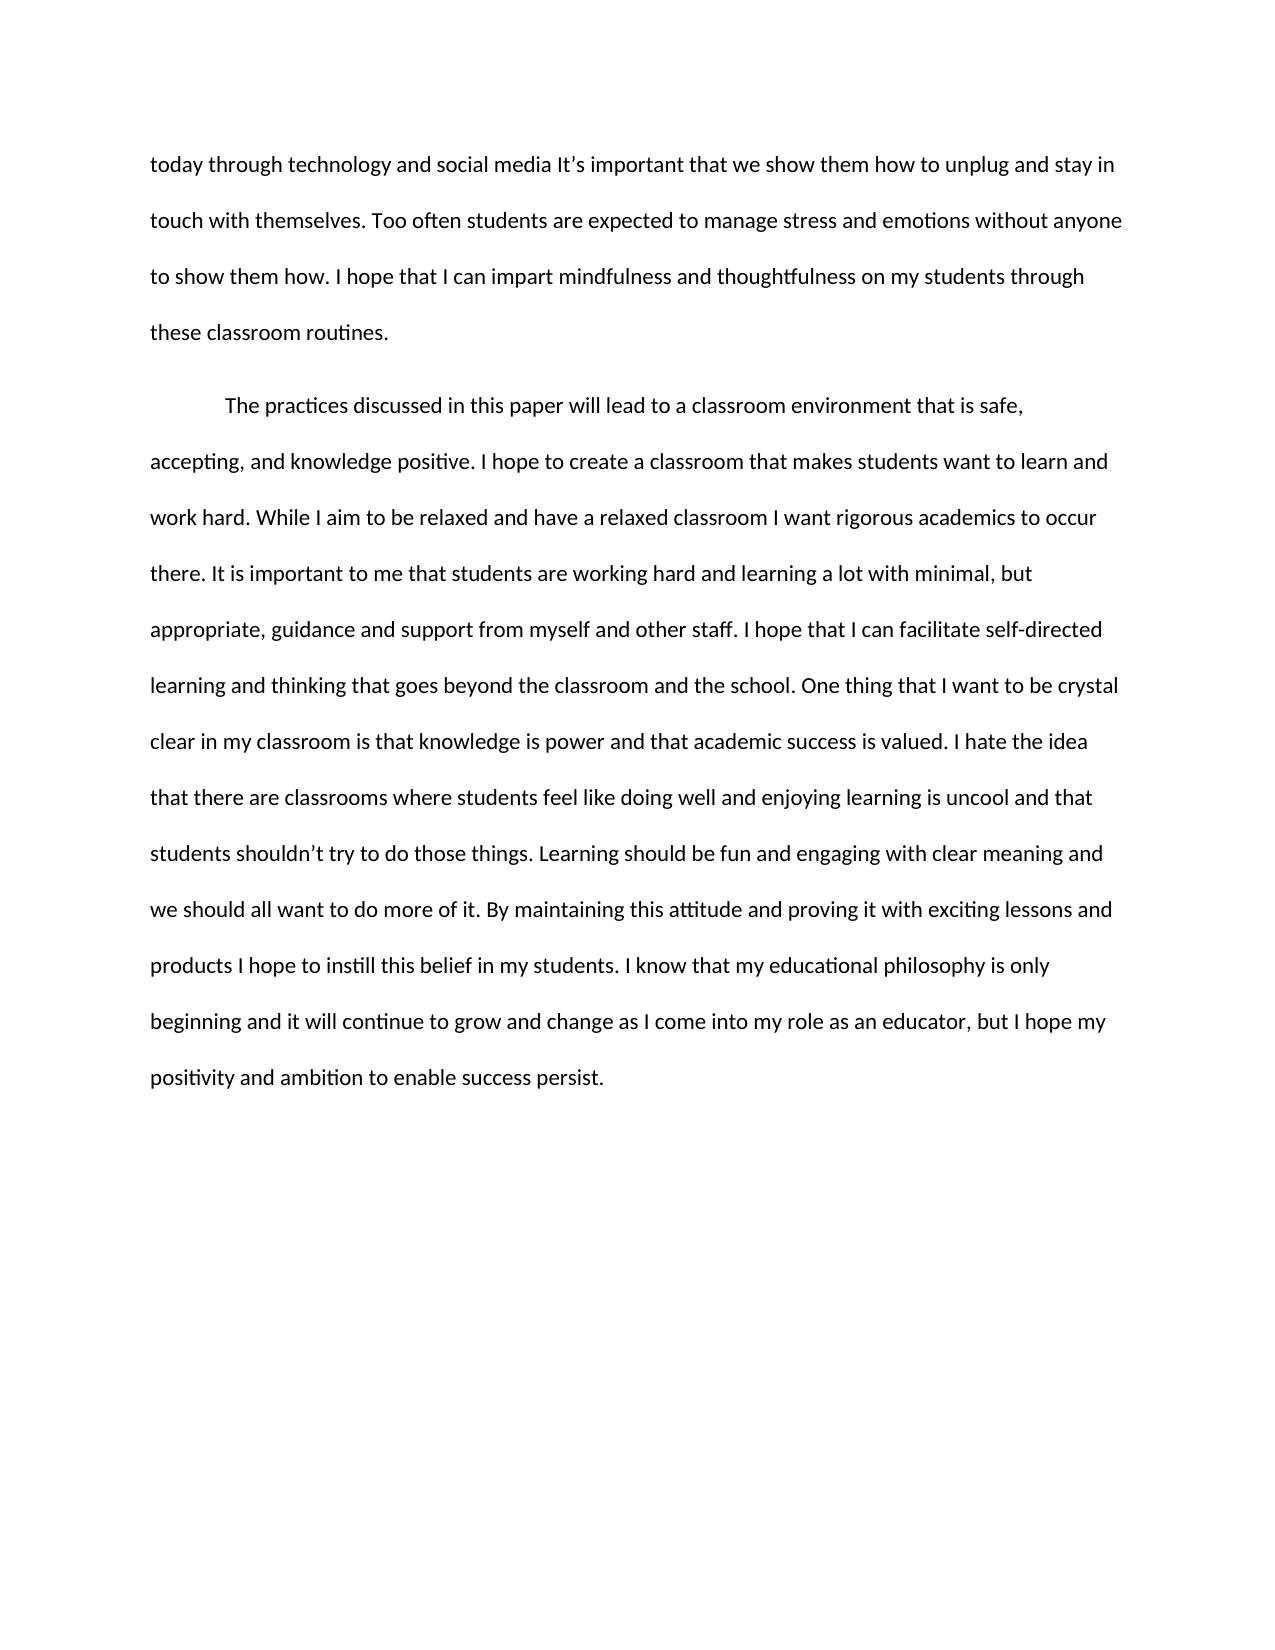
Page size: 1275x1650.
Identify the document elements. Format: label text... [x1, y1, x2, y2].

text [150, 150, 1125, 346]
text The practices discussed in this paper will lead to a classroom environment that is safe, accepting, and knowledge positive. I hope to create a classroom that makes students want to learn and work hard. While I aim to be relaxed and have a relaxed classroom I want rigorous academics to occur there. It is important to me that students are working hard and learning a lot with minimal, but appropriate, guidance and support from myself and other staff. I hope that I can facilitate self-directed learning and thinking that goes beyond the classroom and the school. One thing that I want to be crystal clear in my classroom is that knowledge is power and that academic success is valued. I hate the idea that there are classrooms where students feel like doing well and enjoying learning is uncool and that students shouldn’t try to do those things. Learning should be fun and engaging with clear meaning and we should all want to do more of it. By maintaining this attitude and proving it with exciting lessons and products I hope to instill this belief in my students. I know that my educational philosophy is only beginning and it will continue to grow and change as I come into my role as an educator, but I hope my positivity and ambition to enable success persist. [150, 391, 1125, 1091]
